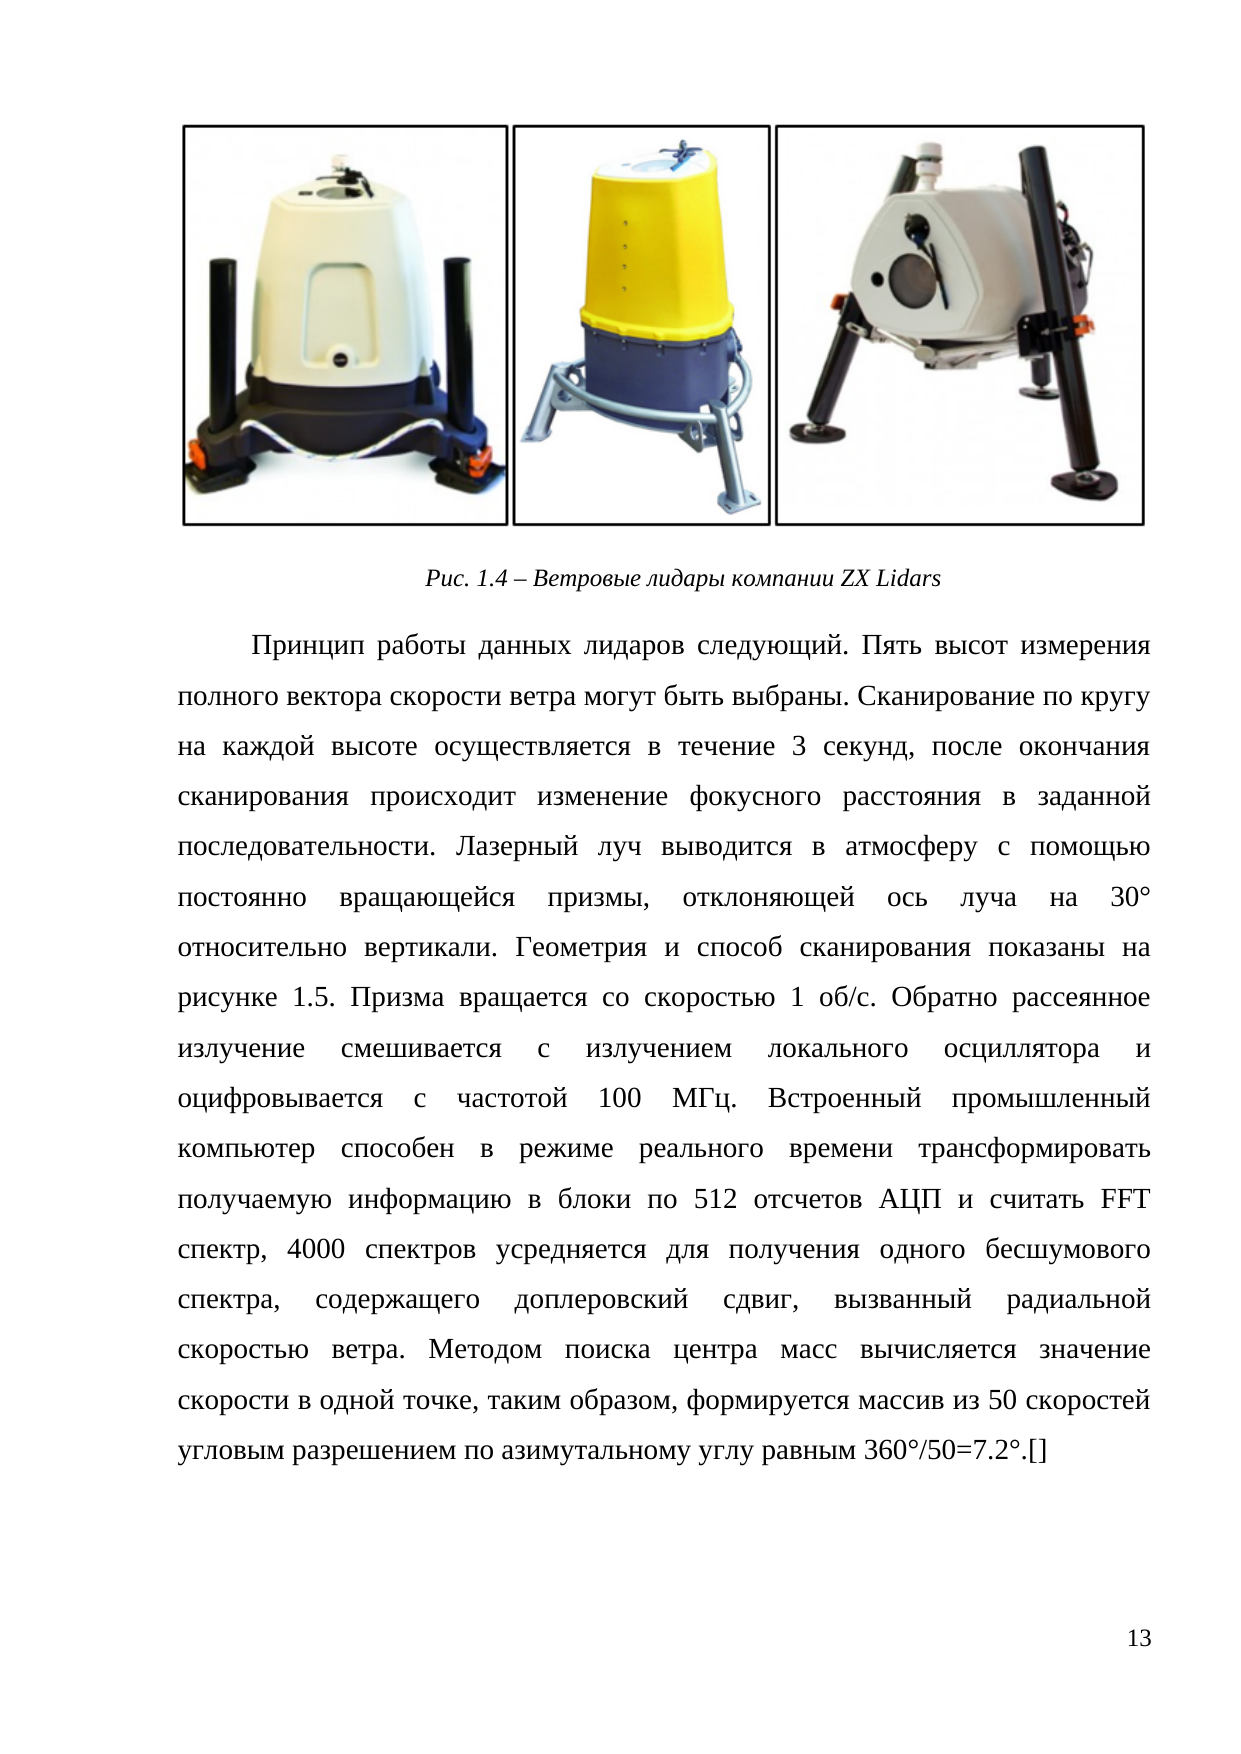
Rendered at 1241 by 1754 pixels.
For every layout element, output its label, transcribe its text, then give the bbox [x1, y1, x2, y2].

text Принцип работы данных лидаров следующий. Пять высот измерения полного вектора скорости ветра могут быть выбраны. Сканирование по кругу на каждой высоте осуществляется в течение 3 секунд, после окончания сканирования происходит изменение фокусного расстояния в заданной последовательности. Лазерный луч выводится в атмосферу с помощью постоянно вращающейся призмы, отклоняющей ось луча на 30° относительно вертикали. Геометрия и способ сканирования показаны на рисунке 1.5. Призма вращается со скоростью 1 об/с. Обратно рассеянное излучение смешивается с излучением локального осциллятора и оцифровывается с частотой 100 МГц. Встроенный промышленный компьютер способен в режиме реального времени трансформировать получаемую информацию в блоки по 512 отсчетов АЦП и считать FFT спектр, 4000 спектров усредняется для получения одного бесшумового спектра, содержащего доплеровский сдвиг, вызванный радиальной скоростью ветра. Методом поиска центра масс вычисляется значение скорости в одной точке, таким образом, формируется массив из 50 скоростей угловым разрешением по азимутальному углу равным 360°/50=7.2°.[] [177, 627, 1152, 1466]
text Рис. 1.4 – Ветровые лидары компании ZX Lidars [177, 563, 1152, 592]
picture [177, 118, 1152, 529]
